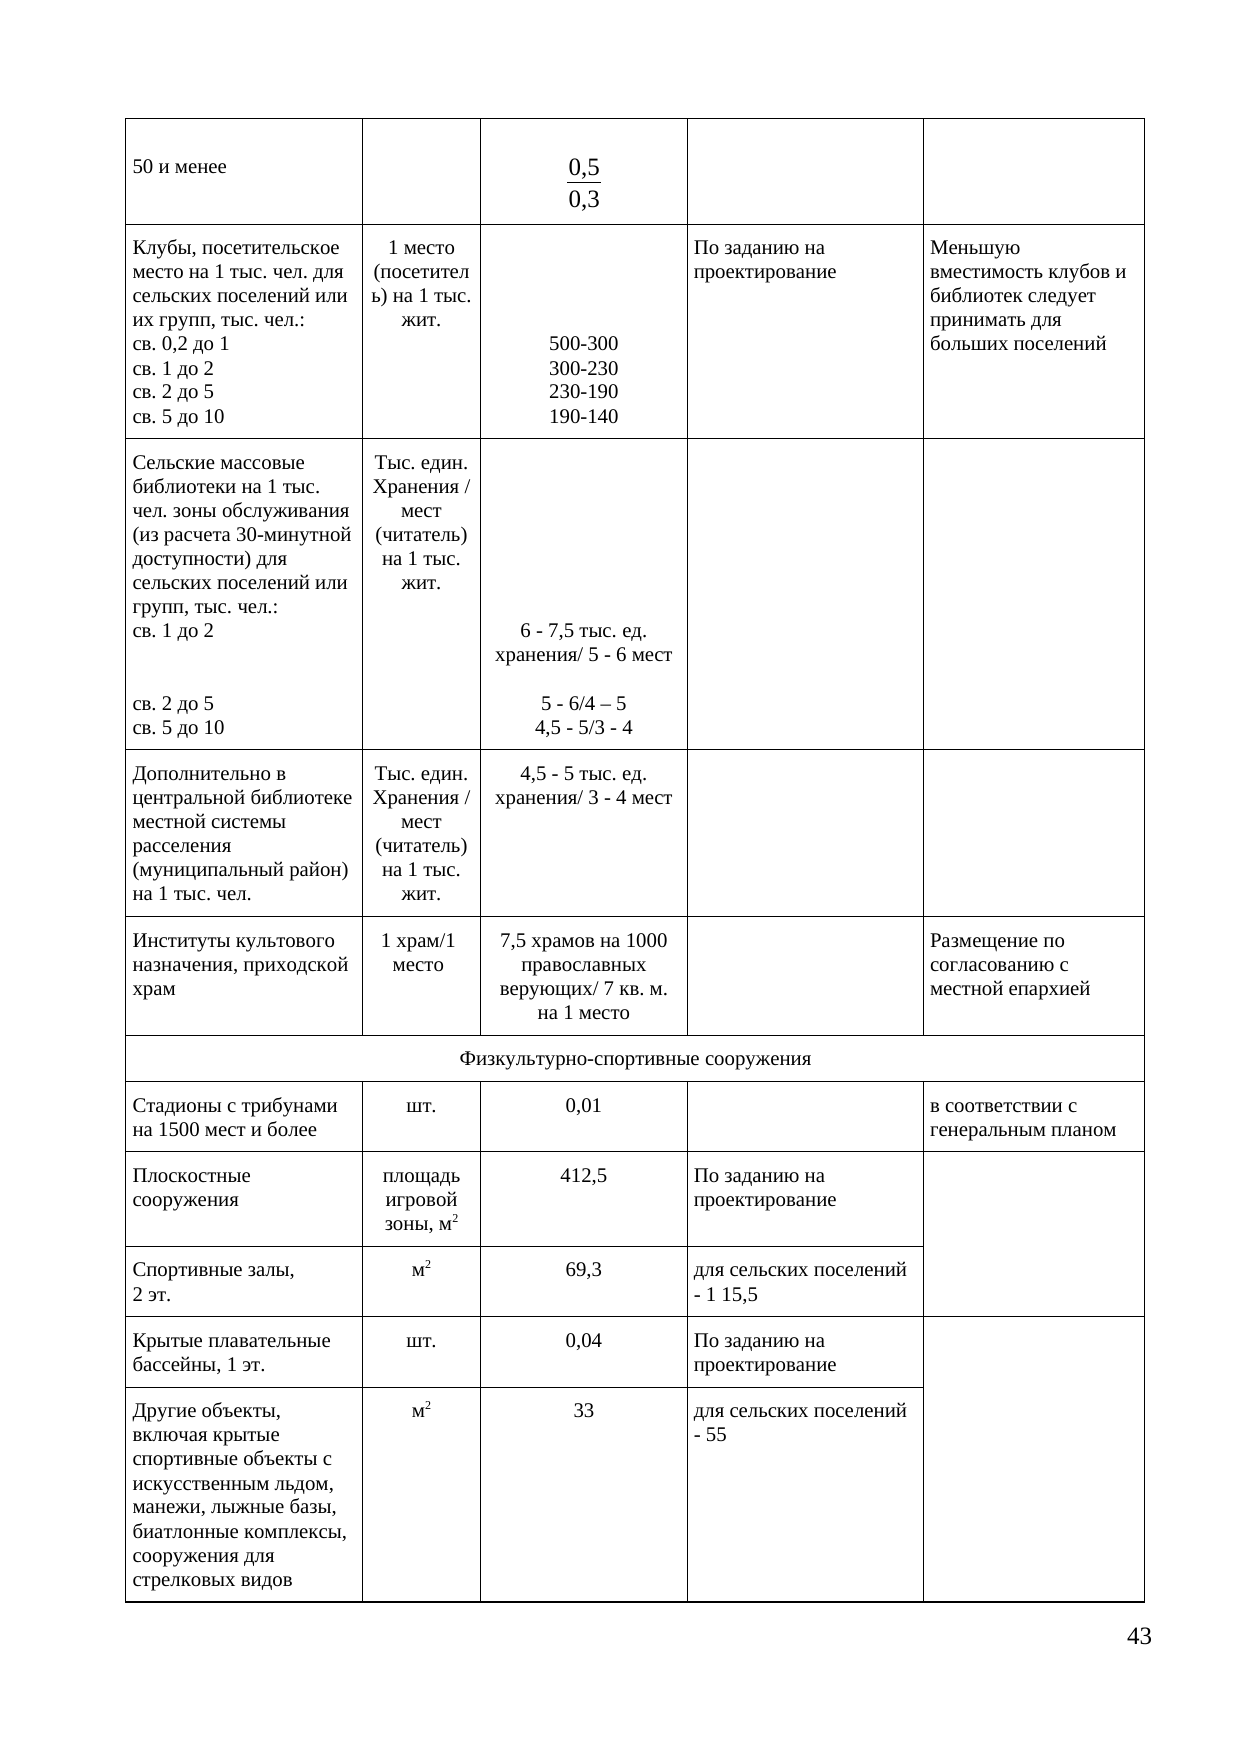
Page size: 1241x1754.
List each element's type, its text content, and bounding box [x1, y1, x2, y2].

table_cell м2 [363, 1388, 480, 1601]
table_cell Меньшую вместимость клубов и библиотек следует принимать для больших поселений [924, 225, 1144, 438]
table_cell площадь игровой зоны, м2 [363, 1152, 480, 1246]
table_cell 7,5 храмов на 1000 православных верующих/ 7 кв. м. на 1 место [481, 917, 687, 1034]
table_cell Размещение по согласованию с местной епархией [924, 917, 1144, 1034]
table_cell 4,5 - 5 тыс. ед. хранения/ 3 - 4 мест [481, 750, 687, 916]
table_cell [924, 119, 1144, 223]
table_cell [688, 1082, 923, 1151]
table_cell шт. [363, 1317, 480, 1387]
table_cell [924, 1152, 1144, 1316]
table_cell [688, 1388, 923, 1601]
table_cell шт. [363, 1082, 480, 1151]
table_cell 0,01 [481, 1082, 687, 1151]
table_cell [126, 119, 362, 223]
table_cell Спортивные залы, 2 эт. [126, 1247, 362, 1316]
table_cell [924, 1317, 1144, 1601]
table_cell Институты культового назначения, приходской храм [126, 917, 362, 1034]
table_cell Плоскостные сооружения [126, 1152, 362, 1246]
table_cell в соответствии с генеральным планом [924, 1082, 1144, 1151]
table_cell По заданию на проектирование [688, 1317, 923, 1387]
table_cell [688, 119, 923, 223]
table_cell [924, 750, 1144, 916]
table_cell Клубы, посетительское место на 1 тыс. чел. для сельских поселений или их групп, тыс. чел.: св. 0,2 до 1 св. 1 до 2 св. 2 до 5 св. 5 до 10 [126, 225, 362, 438]
table_cell 1 место (посетитель) на 1 тыс. жит. [363, 225, 480, 438]
table_cell 0,04 [481, 1317, 687, 1387]
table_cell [363, 119, 480, 223]
table_cell 412,5 [481, 1152, 687, 1246]
table_cell 1 храм/1 место [363, 917, 480, 1034]
table_cell По заданию на проектирование [688, 1152, 923, 1246]
table_cell [688, 750, 923, 916]
table_cell Тыс. един. Хранения / мест (читатель) на 1 тыс. жит. [363, 750, 480, 916]
table_cell Стадионы с трибунами на 1500 мест и более [126, 1082, 362, 1151]
table_cell 33 [481, 1388, 687, 1601]
table_cell [481, 119, 687, 223]
table_cell [688, 917, 923, 1034]
table_cell Сельские массовые библиотеки на 1 тыс. чел. зоны обслуживания (из расчета 30-минутной доступности) для сельских поселений или групп, тыс. чел.: св. 1 до 2 св. 2 до 5 св. 5 до 10 [126, 439, 362, 749]
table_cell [126, 1388, 362, 1601]
table_cell Крытые плавательные бассейны, 1 эт. [126, 1317, 362, 1387]
table_cell м2 [363, 1247, 480, 1316]
table_cell Дополнительно в центральной библиотеке местной системы расселения (муниципальный район) на 1 тыс. чел. [126, 750, 362, 916]
table_cell 69,3 [481, 1247, 687, 1316]
table_cell [688, 439, 923, 749]
table_cell Тыс. един. Хранения / мест (читатель) на 1 тыс. жит. [363, 439, 480, 749]
table_cell для сельских поселений - 1 15,5 [688, 1247, 923, 1316]
table_cell 6 - 7,5 тыс. ед. хранения/ 5 - 6 мест 5 - 6/4 – 5 4,5 - 5/3 - 4 [481, 439, 687, 749]
table_cell 500-300 300-230 230-190 190-140 [481, 225, 687, 438]
table_cell [924, 439, 1144, 749]
table_cell Физкультурно-спортивные сооружения [126, 1036, 1144, 1081]
table_cell По заданию на проектирование [688, 225, 923, 438]
